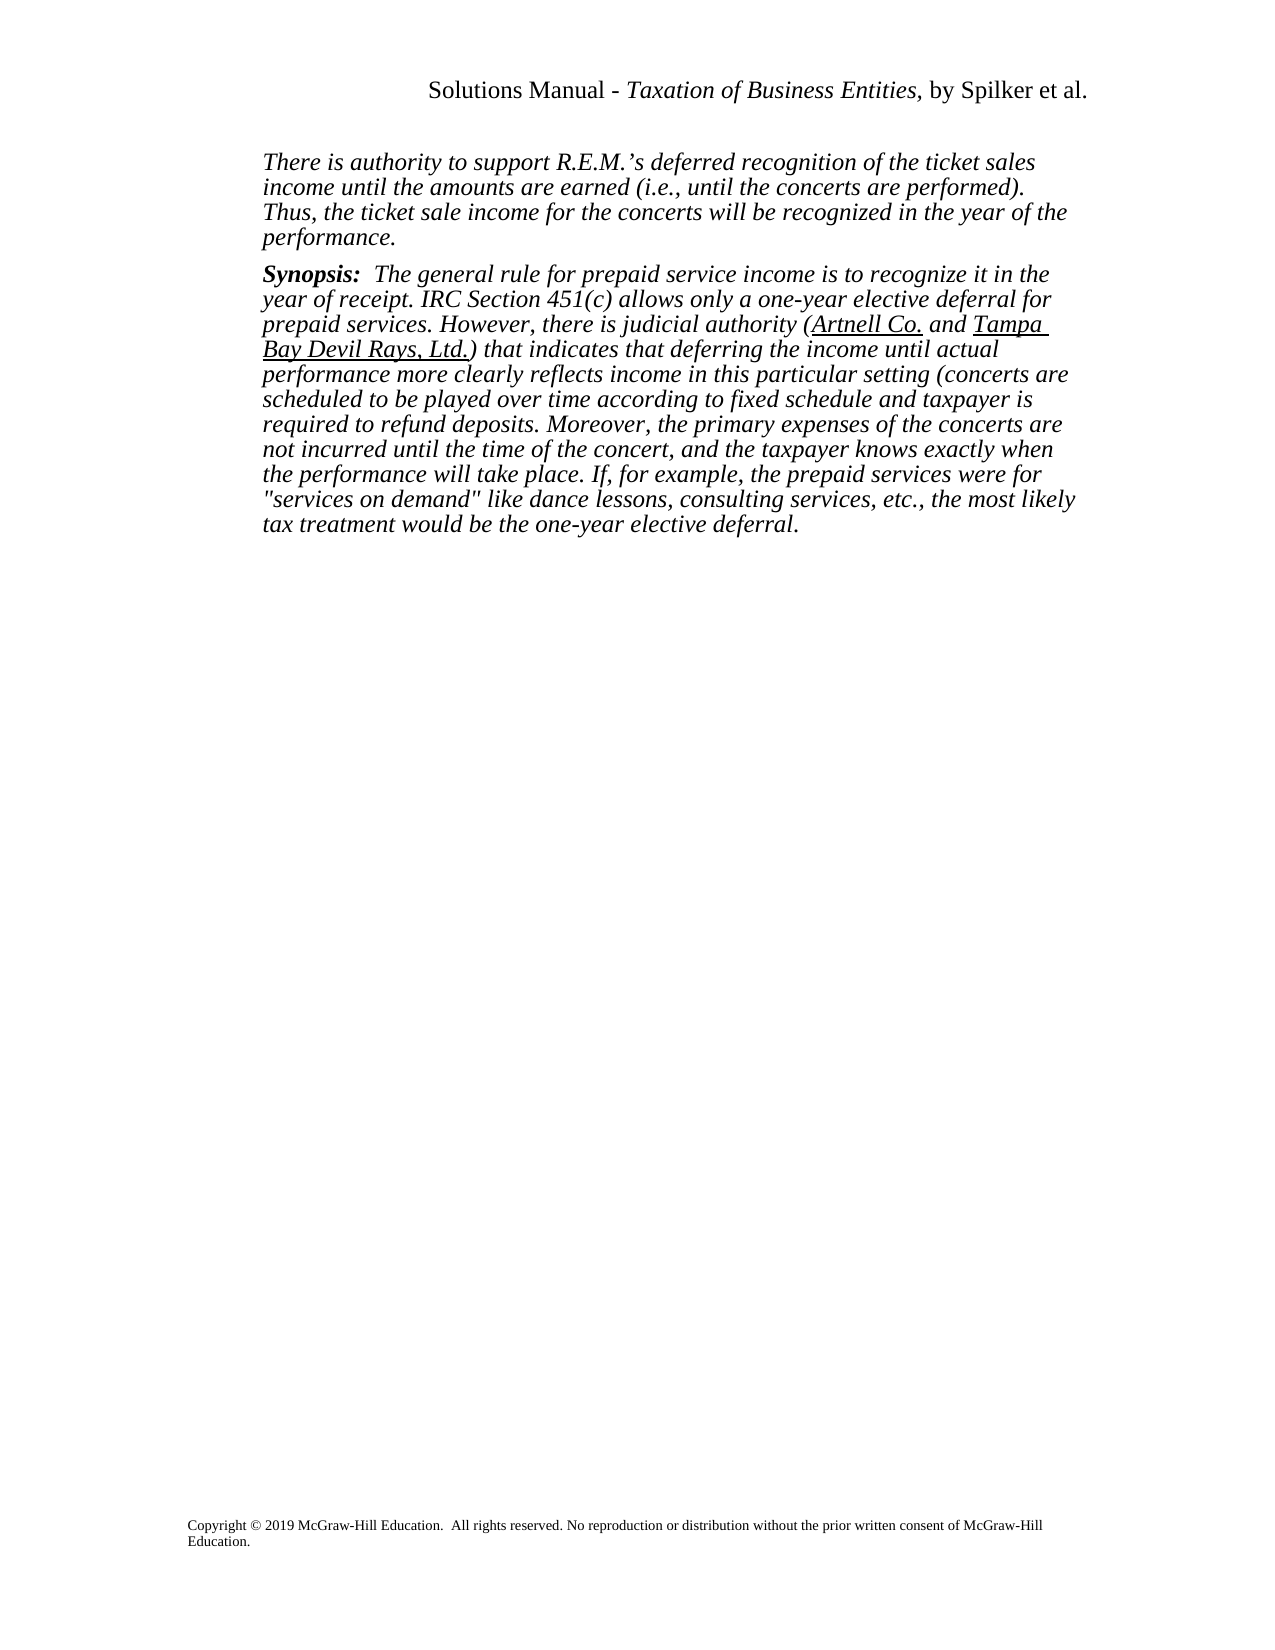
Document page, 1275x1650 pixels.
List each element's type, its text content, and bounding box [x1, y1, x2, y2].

text Synopsis: The general rule for prepaid service income is to recognize it in the year of receipt. IRC Section 451(c) allows only a one-year elective deferral for prepaid services. However, there is judicial authority (Artnell Co. and Tampa Bay Devil Rays, Ltd.) that indicates that deferring the income until actual performance more clearly reflects income in this particular setting (concerts are scheduled to be played over time according to fixed schedule and taxpayer is required to refund deposits. Moreover, the primary expenses of the concerts are not incurred until the time of the concert, and the taxpayer knows exactly when the performance will take place. If, for example, the prepaid services were for "services on demand" like dance lessons, consulting services, etc., the most likely tax treatment would be the one-year elective deferral. [262, 262, 1087, 537]
text There is authority to support R.E.M.’s deferred recognition of the ticket sales income until the amounts are earned (i.e., until the concerts are performed). Thus, the ticket sale income for the concerts will be recognized in the year of the performance. [262, 150, 1087, 250]
